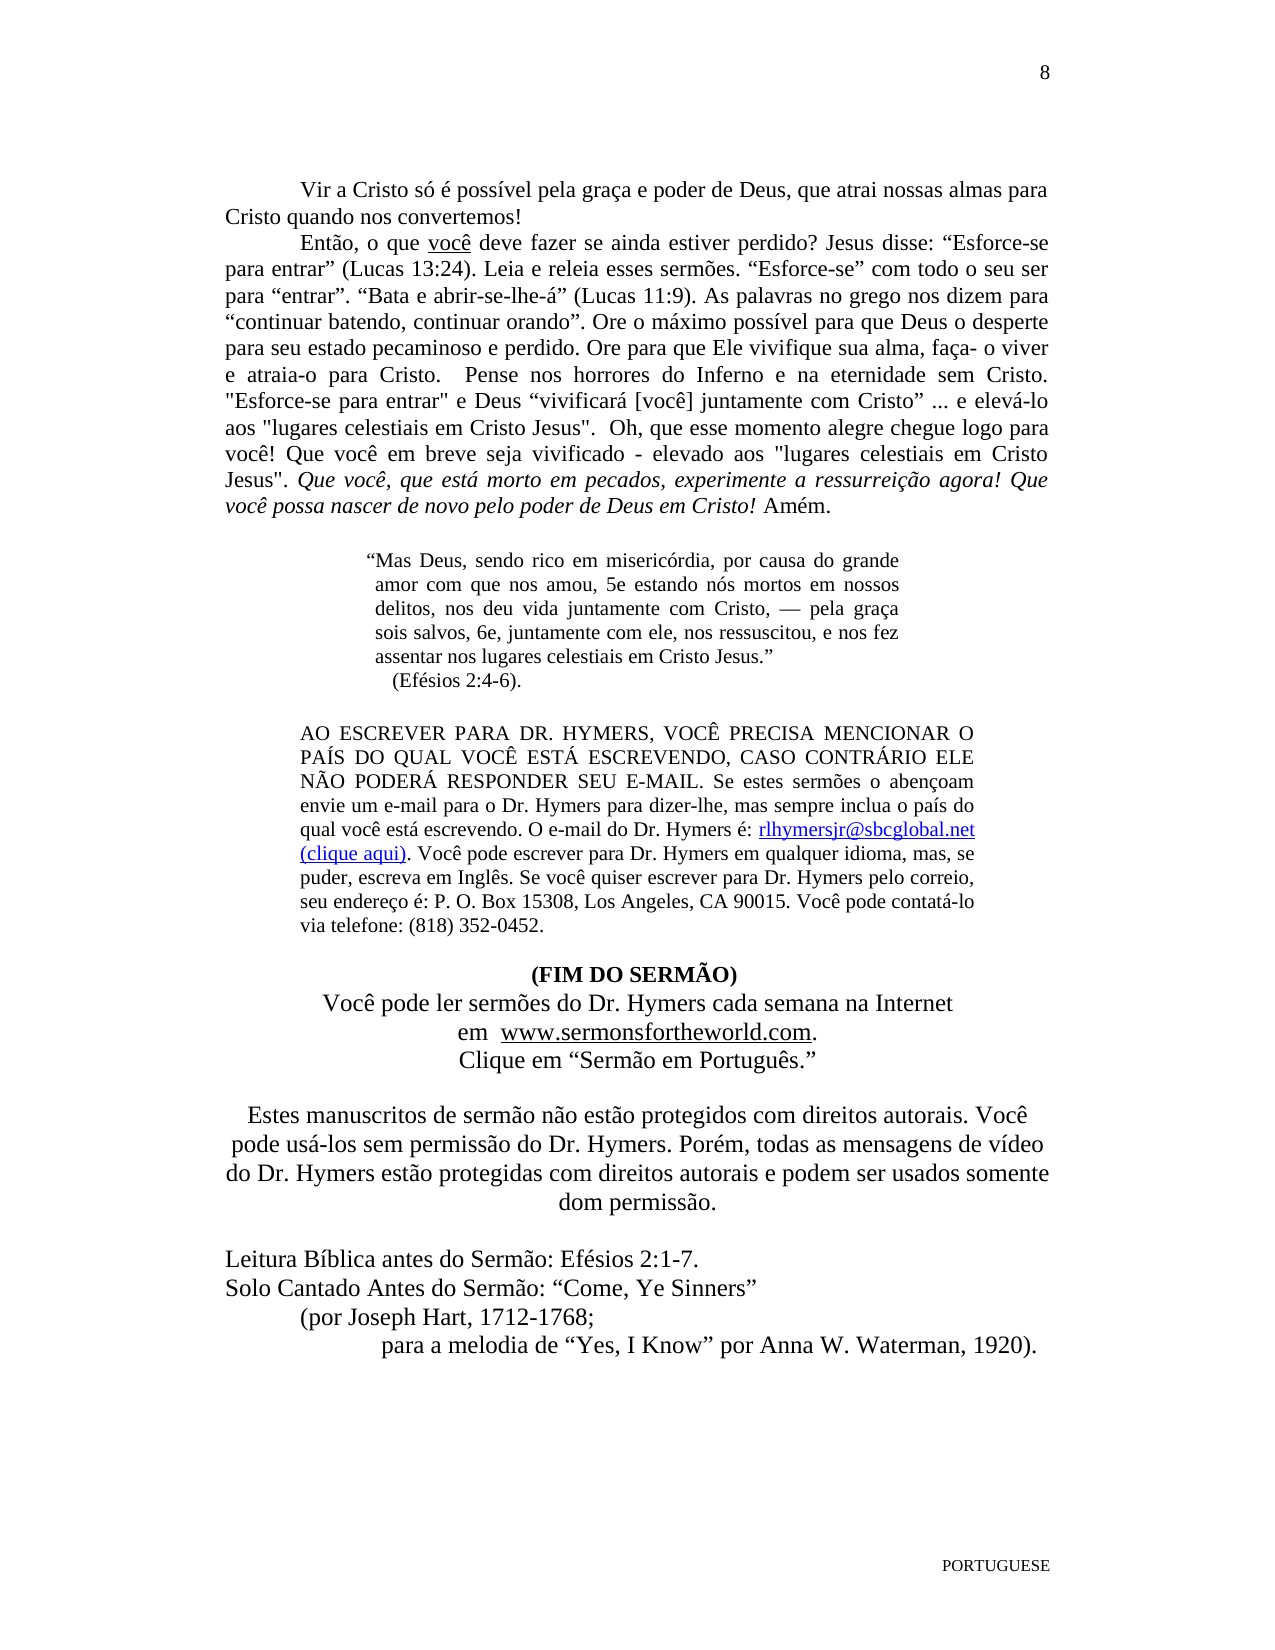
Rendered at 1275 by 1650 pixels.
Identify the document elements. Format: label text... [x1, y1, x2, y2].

text Leitura Bíblica antes do Sermão: Efésios 2:1-7. [225, 1244, 1050, 1273]
title (FIM DO SERMÃO) Você pode ler sermões do Dr. Hymers cada semana na Internet [225, 961, 1050, 1017]
text AO ESCREVER PARA DR. HYMERS, VOCÊ PRECISA MENCIONAR O PAÍS DO QUAL VOCÊ ESTÁ ESCREVENDO, CASO CONTRÁRIO ELE NÃO PODERÁ RESPONDER SEU E-MAIL. Se estes sermões o abençoam envie um e-mail para o Dr. Hymers para dizer-lhe, mas sempre inclua o país do qual você está escrevendo. O e-mail do Dr. Hymers é: rlhymersjr@sbcglobal.net (clique aqui). Você pode escrever para Dr. Hymers em qualquer idioma, mas, se puder, escreva em Inglês. Se você quiser escrever para Dr. Hymers pelo correio, seu endereço é: P. O. Box 15308, Los Angeles, CA 90015. Você pode contatá-lo via telefone: (818) 352-0452. [300, 721, 975, 937]
text Solo Cantado Antes do Sermão: “Come, Ye Sinners” [225, 1273, 1050, 1302]
text “Mas Deus, sendo rico em misericórdia, por causa do grande amor com que nos amou, 5e estando nós mortos em nossos delitos, nos deu vida juntamente com Cristo, — pela graça sois salvos, 6e, juntamente com ele, nos ressuscitou, e nos fez assentar nos lugares celestiais em Cristo Jesus.” [366, 548, 900, 668]
text Clique em “Sermão em Português.” [225, 1045, 1050, 1074]
text (Efésios 2:4-6). [366, 668, 900, 692]
text para a melodia de “Yes, I Know” por Anna W. Waterman, 1920). [300, 1330, 1050, 1359]
text Vir a Cristo só é possível pela graça e poder de Deus, que atrai nossas almas para Cristo quando nos convertemos! [225, 176, 1050, 229]
text Então, o que você deve fazer se ainda estiver perdido? Jesus disse: “Esforce-se para entrar” (Lucas 13:24). Leia e releia esses sermões. “Esforce-se” com todo o seu ser para “entrar”. “Bata e abrir-se-lhe-á” (Lucas 11:9). As palavras no grego nos dizem para “continuar batendo, continuar orando”. Ore o máximo possível para que Deus o desperte para seu estado pecaminoso e perdido. Ore para que Ele vivifique sua alma, faça- o viver e atraia-o para Cristo. Pense nos horrores do Inferno e na eternidade sem Cristo. "Esforce-se para entrar" e Deus “vivificará [você] juntamente com Cristo” ... e elevá-lo aos "lugares celestiais em Cristo Jesus". Oh, que esse momento alegre chegue logo para você! Que você em breve seja vivificado - elevado aos "lugares celestiais em Cristo Jesus". Que você, que está morto em pecados, experimente a ressurreição agora! Que você possa nascer de novo pelo poder de Deus em Cristo! Amém. [225, 229, 1050, 519]
title em www.sermonsfortheworld.com. [225, 1017, 1050, 1045]
text (por Joseph Hart, 1712-1768; [225, 1302, 1050, 1330]
text Estes manuscritos de sermão não estão protegidos com direitos autorais. Você pode usá-los sem permissão do Dr. Hymers. Porém, todas as mensagens de vídeo do Dr. Hymers estão protegidas com direitos autorais e podem ser usados somente dom permissão. [225, 1100, 1050, 1215]
